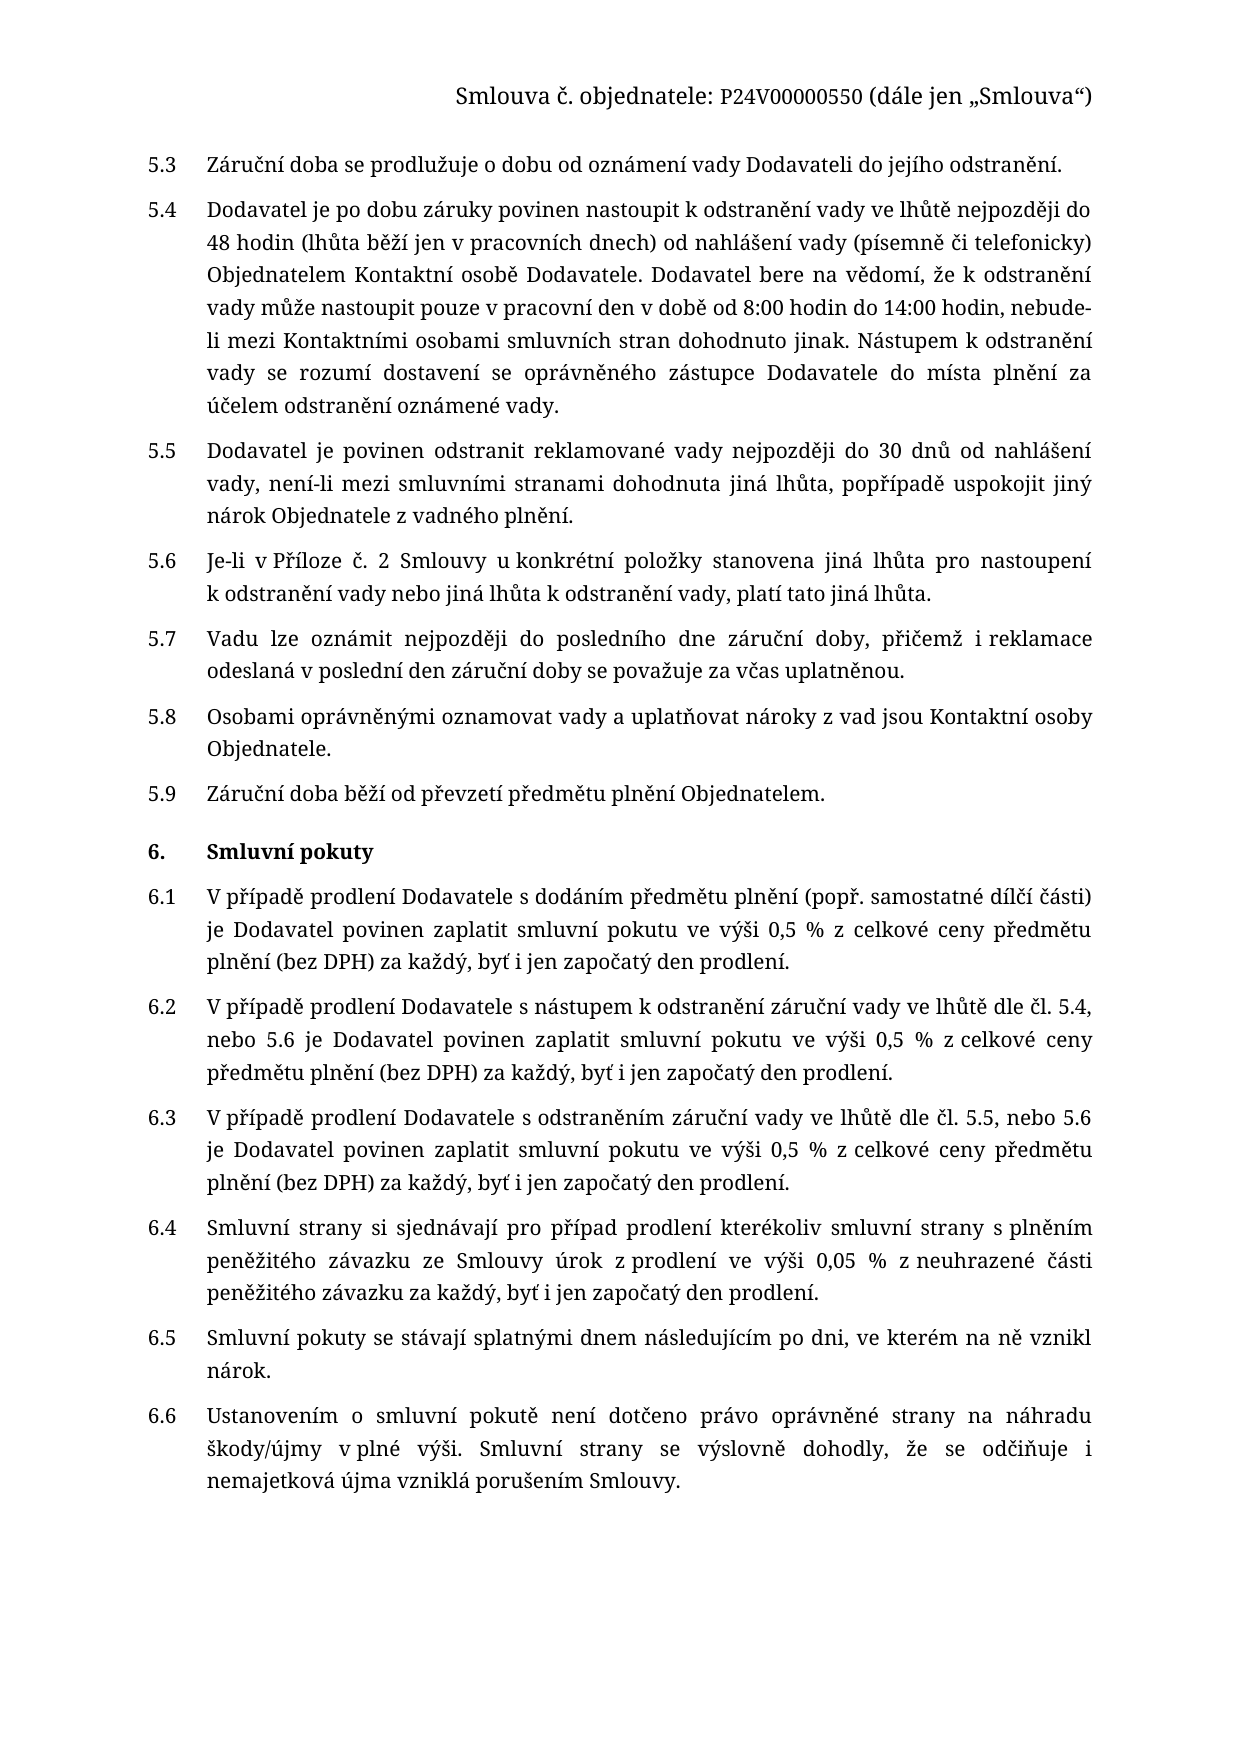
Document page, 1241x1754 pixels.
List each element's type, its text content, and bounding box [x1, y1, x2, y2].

list Vadu lze oznámit nejpozději do posledního dne záruční doby, přičemž i reklamace odeslaná v poslední den záruční doby se považuje za včas uplatněnou. [148, 624, 1093, 685]
list V případě prodlení Dodavatele s odstraněním záruční vady ve lhůtě dle čl. 5.5, nebo 5.6 je Dodavatel povinen zaplatit smluvní pokutu ve výši 0,5 % z celkové ceny předmětu plnění (bez DPH) za každý, byť i jen započatý den prodlení. [148, 1103, 1093, 1196]
list Dodavatel je po dobu záruky povinen nastoupit k odstranění vady ve lhůtě nejpozději do 48 hodin (lhůta běží jen v pracovních dnech) od nahlášení vady (písemně či telefonicky) Objednatelem Kontaktní osobě Dodavatele. Dodavatel bere na vědomí, že k odstranění vady může nastoupit pouze v pracovní den v době od 8:00 hodin do 14:00 hodin, nebude-li mezi Kontaktními osobami smluvních stran dohodnuto jinak. Nástupem k odstranění vady se rozumí dostavení se oprávněného zástupce Dodavatele do místa plnění za účelem odstranění oznámené vady. [148, 195, 1093, 419]
list Ustanovením o smluvní pokutě není dotčeno právo oprávněné strany na náhradu škody/újmy v plné výši. Smluvní strany se výslovně dohodly, že se odčiňuje i nemajetková újma vzniklá porušením Smlouvy. [148, 1401, 1093, 1495]
list Osobami oprávněnými oznamovat vady a uplatňovat nároky z vad jsou Kontaktní osoby Objednatele. [148, 702, 1093, 763]
list Smluvní strany si sjednávají pro případ prodlení kterékoliv smluvní strany s plněním peněžitého závazku ze Smlouvy úrok z prodlení ve výši 0,05 % z neuhrazené části peněžitého závazku za každý, byť i jen započatý den prodlení. [148, 1213, 1093, 1307]
list Je-li v Příloze č. 2 Smlouvy u konkrétní položky stanovena jiná lhůta pro nastoupení k odstranění vady nebo jiná lhůta k odstranění vady, platí tato jiná lhůta. [148, 546, 1093, 607]
list Smluvní pokuty se stávají splatnými dnem následujícím po dni, ve kterém na ně vznikl nárok. [148, 1323, 1093, 1384]
list V případě prodlení Dodavatele s dodáním předmětu plnění (popř. samostatné dílčí části) je Dodavatel povinen zaplatit smluvní pokutu ve výši 0,5 % z celkové ceny předmětu plnění (bez DPH) za každý, byť i jen započatý den prodlení. [148, 882, 1093, 976]
list Záruční doba se prodlužuje o dobu od oznámení vady Dodavateli do jejího odstranění. [148, 150, 1093, 179]
list Dodavatel je povinen odstranit reklamované vady nejpozději do 30 dnů od nahlášení vady, není-li mezi smluvními stranami dohodnuta jiná lhůta, popřípadě uspokojit jiný nárok Objednatele z vadného plnění. [148, 436, 1093, 530]
list Záruční doba běží od převzetí předmětu plnění Objednatelem. [148, 779, 1093, 808]
list V případě prodlení Dodavatele s nástupem k odstranění záruční vady ve lhůtě dle čl. 5.4, nebo 5.6 je Dodavatel povinen zaplatit smluvní pokutu ve výši 0,5 % z celkové ceny předmětu plnění (bez DPH) za každý, byť i jen započatý den prodlení. [148, 992, 1093, 1086]
list Smluvní pokuty [148, 837, 1093, 866]
